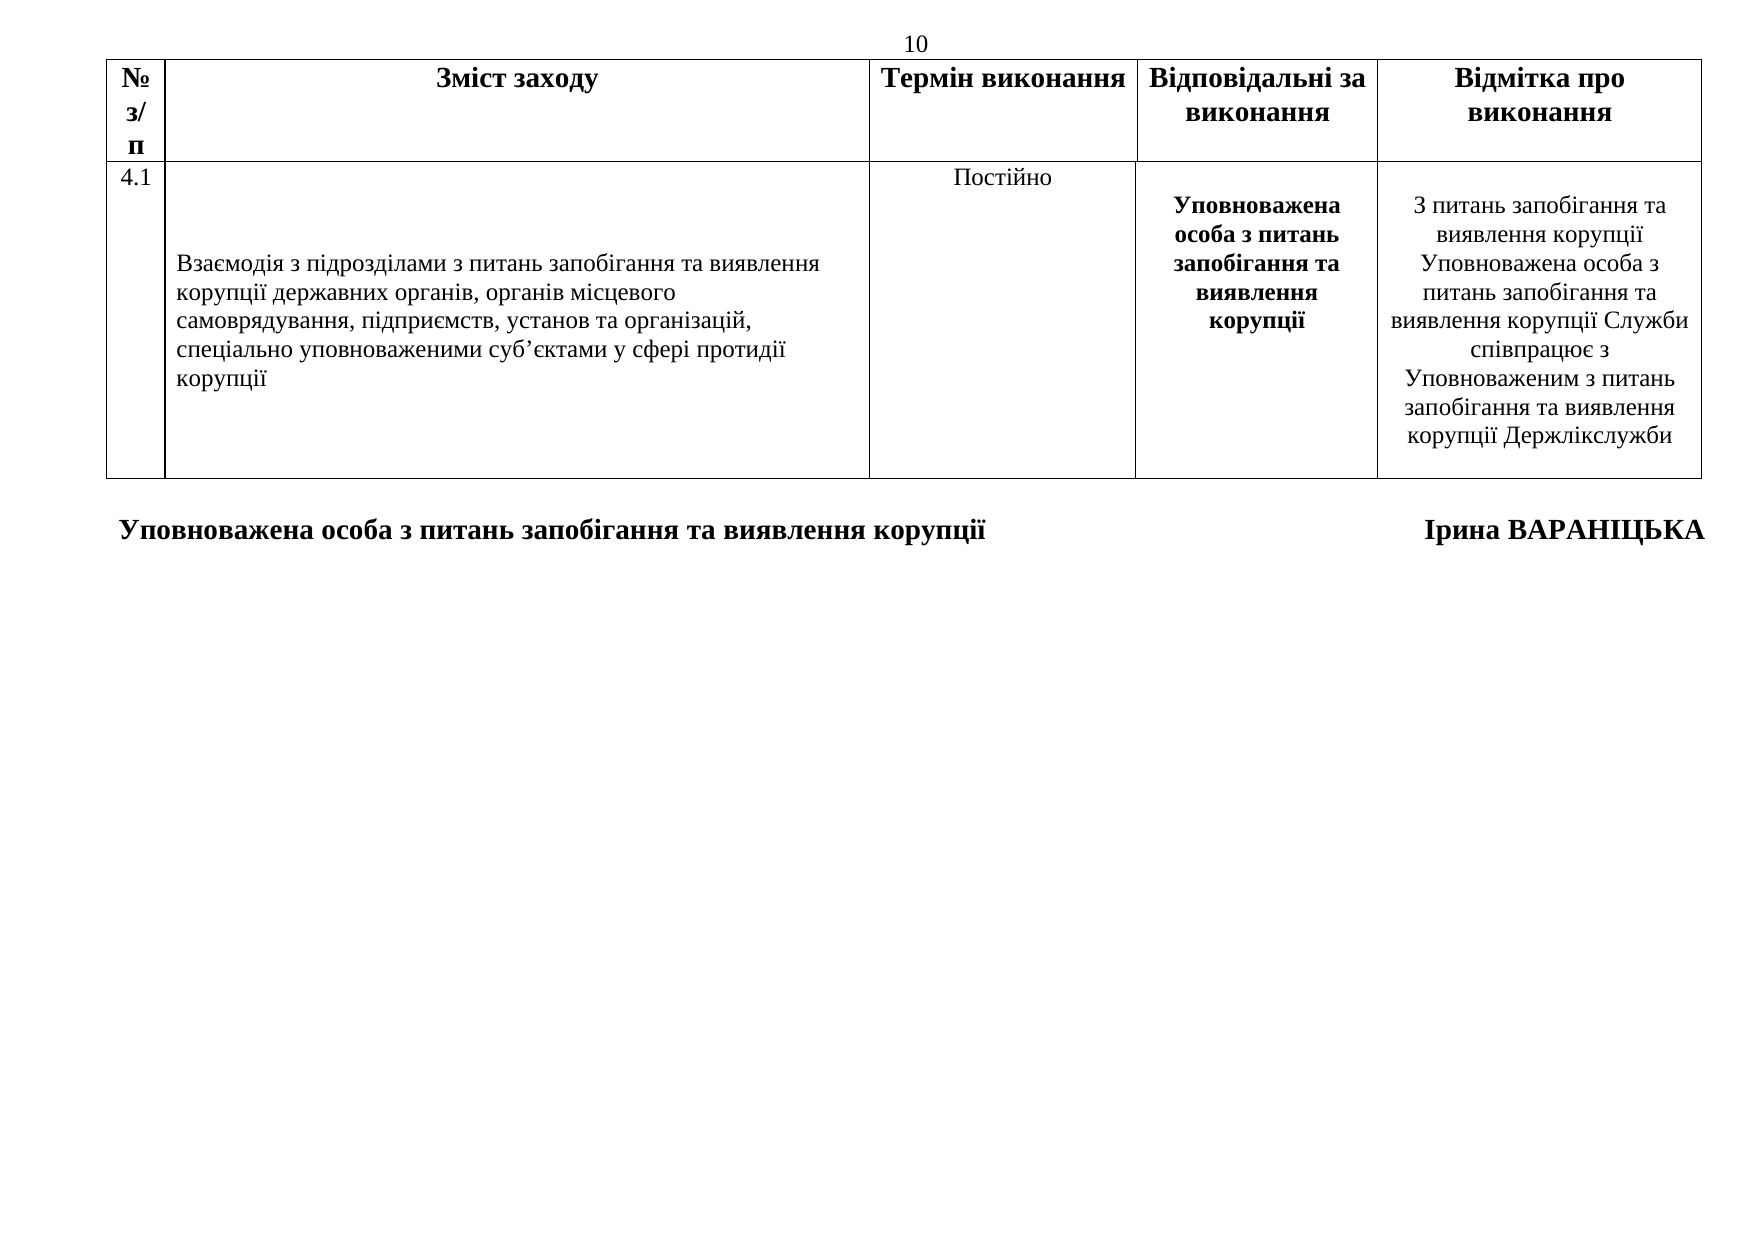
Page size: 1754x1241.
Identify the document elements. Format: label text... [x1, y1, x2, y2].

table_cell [1136, 162, 1377, 478]
table_header Термін виконання [870, 60, 1137, 161]
table_header Відмітка про виконання [1378, 60, 1701, 161]
table_header Відповідальні за виконання [1138, 60, 1377, 161]
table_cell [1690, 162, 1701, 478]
text Уповноважена особа з питань запобігання та виявлення корупції Ірина ВАРАНІЦЬКА [118, 512, 1713, 584]
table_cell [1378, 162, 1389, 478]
table_cell 4.1 [107, 162, 164, 478]
table_cell Постійно [870, 162, 1135, 478]
table_header Зміст заходу [166, 60, 869, 161]
table_cell Взаємодія з підрозділами з питань запобігання та виявлення корупції державних органів, органів місцевого самоврядування, підприємств, установ та організацій, спеціально уповноваженими суб’єктами у сфері протидії корупції [166, 162, 869, 478]
